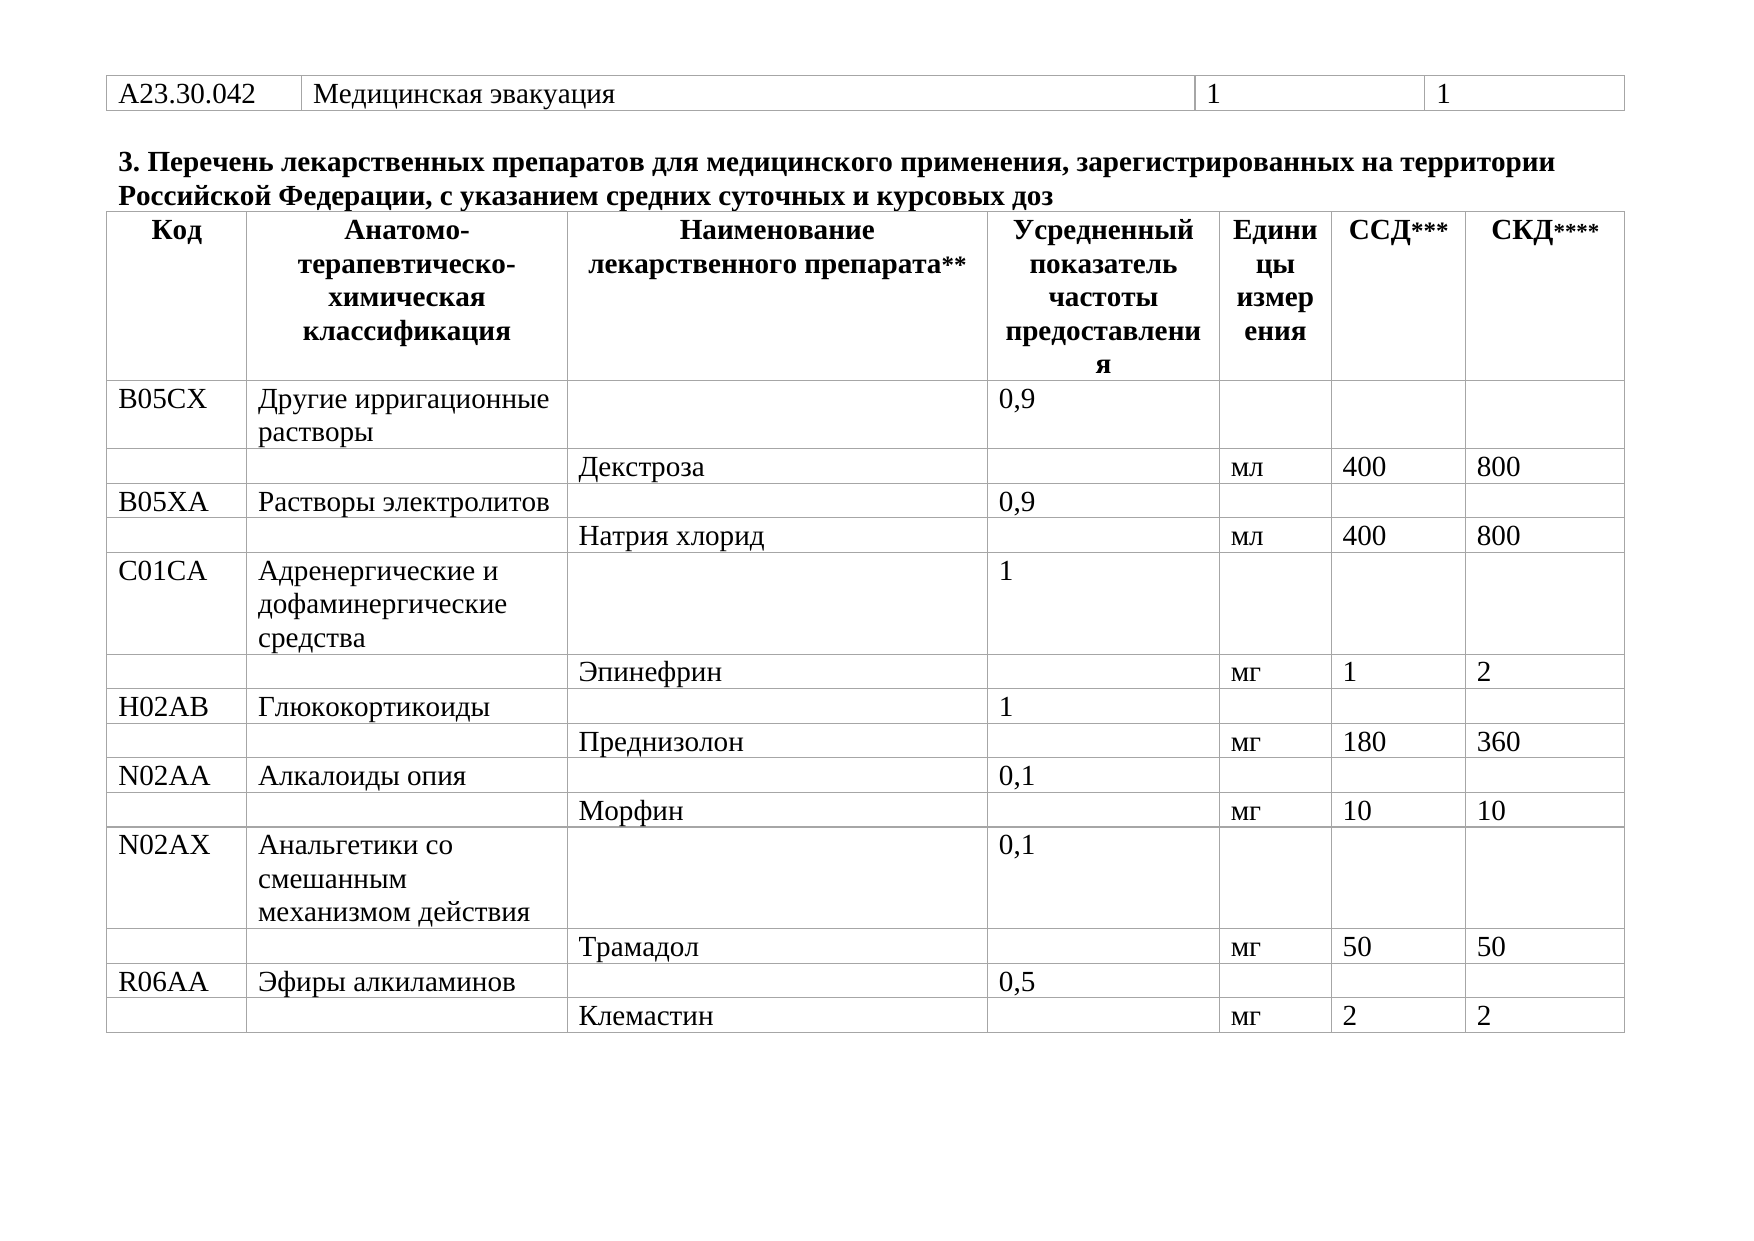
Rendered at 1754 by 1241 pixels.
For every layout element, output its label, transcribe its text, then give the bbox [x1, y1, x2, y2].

table_cell 0,9 [988, 484, 1219, 517]
table_cell [1332, 964, 1465, 997]
table_cell Адренергические и дофаминергические средства [247, 553, 567, 653]
table_cell мг [1220, 929, 1331, 963]
table_cell Трамадол [568, 929, 987, 963]
table_cell [1332, 553, 1465, 653]
table_cell [1466, 758, 1624, 792]
table_cell [1220, 484, 1331, 517]
table_cell [1466, 828, 1624, 928]
table_cell 800 [1466, 449, 1624, 483]
table_cell 1 [988, 553, 1219, 653]
table_cell [1332, 484, 1465, 517]
table_cell [988, 793, 1219, 826]
table_cell [988, 518, 1219, 552]
table_cell [1220, 828, 1331, 928]
table_cell [247, 449, 567, 483]
table_cell 50 [1332, 929, 1465, 963]
table_cell 0,1 [988, 758, 1219, 792]
text 3. Перечень лекарственных препаратов для медицинского применения, зарегистрированных на территории Российской Федерации, с указанием средних суточных и курсовых доз [118, 144, 1636, 211]
table_header Усредненный показатель частоты предоставления [988, 212, 1219, 380]
table_cell Эфиры алкиламинов [247, 964, 567, 997]
table_cell [1332, 828, 1465, 928]
table_cell [107, 655, 246, 688]
table_cell [247, 929, 567, 963]
table_cell [247, 793, 567, 826]
table_cell мг [1220, 655, 1331, 688]
table_cell 1 [1196, 76, 1424, 109]
table_cell 2 [1466, 998, 1624, 1032]
table_cell N02AX [107, 828, 246, 928]
table_cell 180 [1332, 724, 1465, 757]
table_cell B05XA [107, 484, 246, 517]
table_cell [107, 518, 246, 552]
table_cell [988, 724, 1219, 757]
table_cell [1466, 381, 1624, 448]
table_cell [1466, 484, 1624, 517]
table_cell [988, 449, 1219, 483]
table_cell [568, 964, 987, 997]
table_cell мг [1220, 724, 1331, 757]
table_cell Эпинефрин [568, 655, 987, 688]
table_cell B05CX [107, 381, 246, 448]
table_cell [988, 998, 1219, 1032]
table_cell [568, 381, 987, 448]
table_cell [1220, 758, 1331, 792]
table_cell H02AB [107, 689, 246, 723]
table_cell мл [1220, 449, 1331, 483]
table_cell Глюкокортикоиды [247, 689, 567, 723]
table_cell [568, 689, 987, 723]
table_cell [988, 655, 1219, 688]
table_cell 2 [1332, 998, 1465, 1032]
table_cell [568, 553, 987, 653]
table_cell Натрия хлорид [568, 518, 987, 552]
table_header ССД*** [1332, 212, 1465, 380]
table_cell 1 [988, 689, 1219, 723]
table_cell [1332, 758, 1465, 792]
table_cell [247, 518, 567, 552]
table_header СКД**** [1466, 212, 1624, 380]
table_cell 0,5 [988, 964, 1219, 997]
table_cell [1220, 553, 1331, 653]
table_cell [1332, 381, 1465, 448]
table_cell [568, 828, 987, 928]
table_cell 1 [1332, 655, 1465, 688]
table_cell Анальгетики со смешанным механизмом действия [247, 828, 567, 928]
table_cell N02AA [107, 758, 246, 792]
table_cell 400 [1332, 518, 1465, 552]
table_cell [107, 998, 246, 1032]
table_cell Медицинская эвакуация [302, 76, 1194, 109]
table_cell [247, 724, 567, 757]
table_cell R06AA [107, 964, 246, 997]
table_cell Алкалоиды опия [247, 758, 567, 792]
table_cell Клемастин [568, 998, 987, 1032]
table_cell мл [1220, 518, 1331, 552]
table_cell 0,9 [988, 381, 1219, 448]
table_cell C01CA [107, 553, 246, 653]
table_cell [988, 929, 1219, 963]
table_cell 10 [1332, 793, 1465, 826]
table_cell 800 [1466, 518, 1624, 552]
table_cell мг [1220, 998, 1331, 1032]
table_cell [1466, 964, 1624, 997]
table_header Анатомо-терапевтическо-химическая классификация [247, 212, 567, 380]
table_cell [247, 998, 567, 1032]
table_cell Морфин [568, 793, 987, 826]
table_cell 400 [1332, 449, 1465, 483]
table_header Наименование лекарственного препарата** [568, 212, 987, 380]
table_cell [1466, 553, 1624, 653]
table_cell 360 [1466, 724, 1624, 757]
table_cell 2 [1466, 655, 1624, 688]
table_cell 10 [1466, 793, 1624, 826]
table_cell мг [1220, 793, 1331, 826]
table_cell 1 [1425, 76, 1624, 109]
table_cell [568, 758, 987, 792]
table_header Код [107, 212, 246, 380]
table_cell A23.30.042 [107, 76, 301, 109]
table_cell [107, 724, 246, 757]
table_cell [107, 449, 246, 483]
table_cell [1220, 381, 1331, 448]
table_cell [107, 793, 246, 826]
table_cell [1220, 689, 1331, 723]
table_cell [1332, 689, 1465, 723]
table_cell Декстроза [568, 449, 987, 483]
table_cell [568, 484, 987, 517]
table_cell [107, 929, 246, 963]
table_cell [1466, 689, 1624, 723]
table_cell Растворы электролитов [247, 484, 567, 517]
table_cell [247, 655, 567, 688]
table_cell Преднизолон [568, 724, 987, 757]
table_cell [1220, 964, 1331, 997]
table_cell 50 [1466, 929, 1624, 963]
table_cell Другие ирригационные растворы [247, 381, 567, 448]
table_cell 0,1 [988, 828, 1219, 928]
table_header Единицы измерения [1220, 212, 1331, 380]
